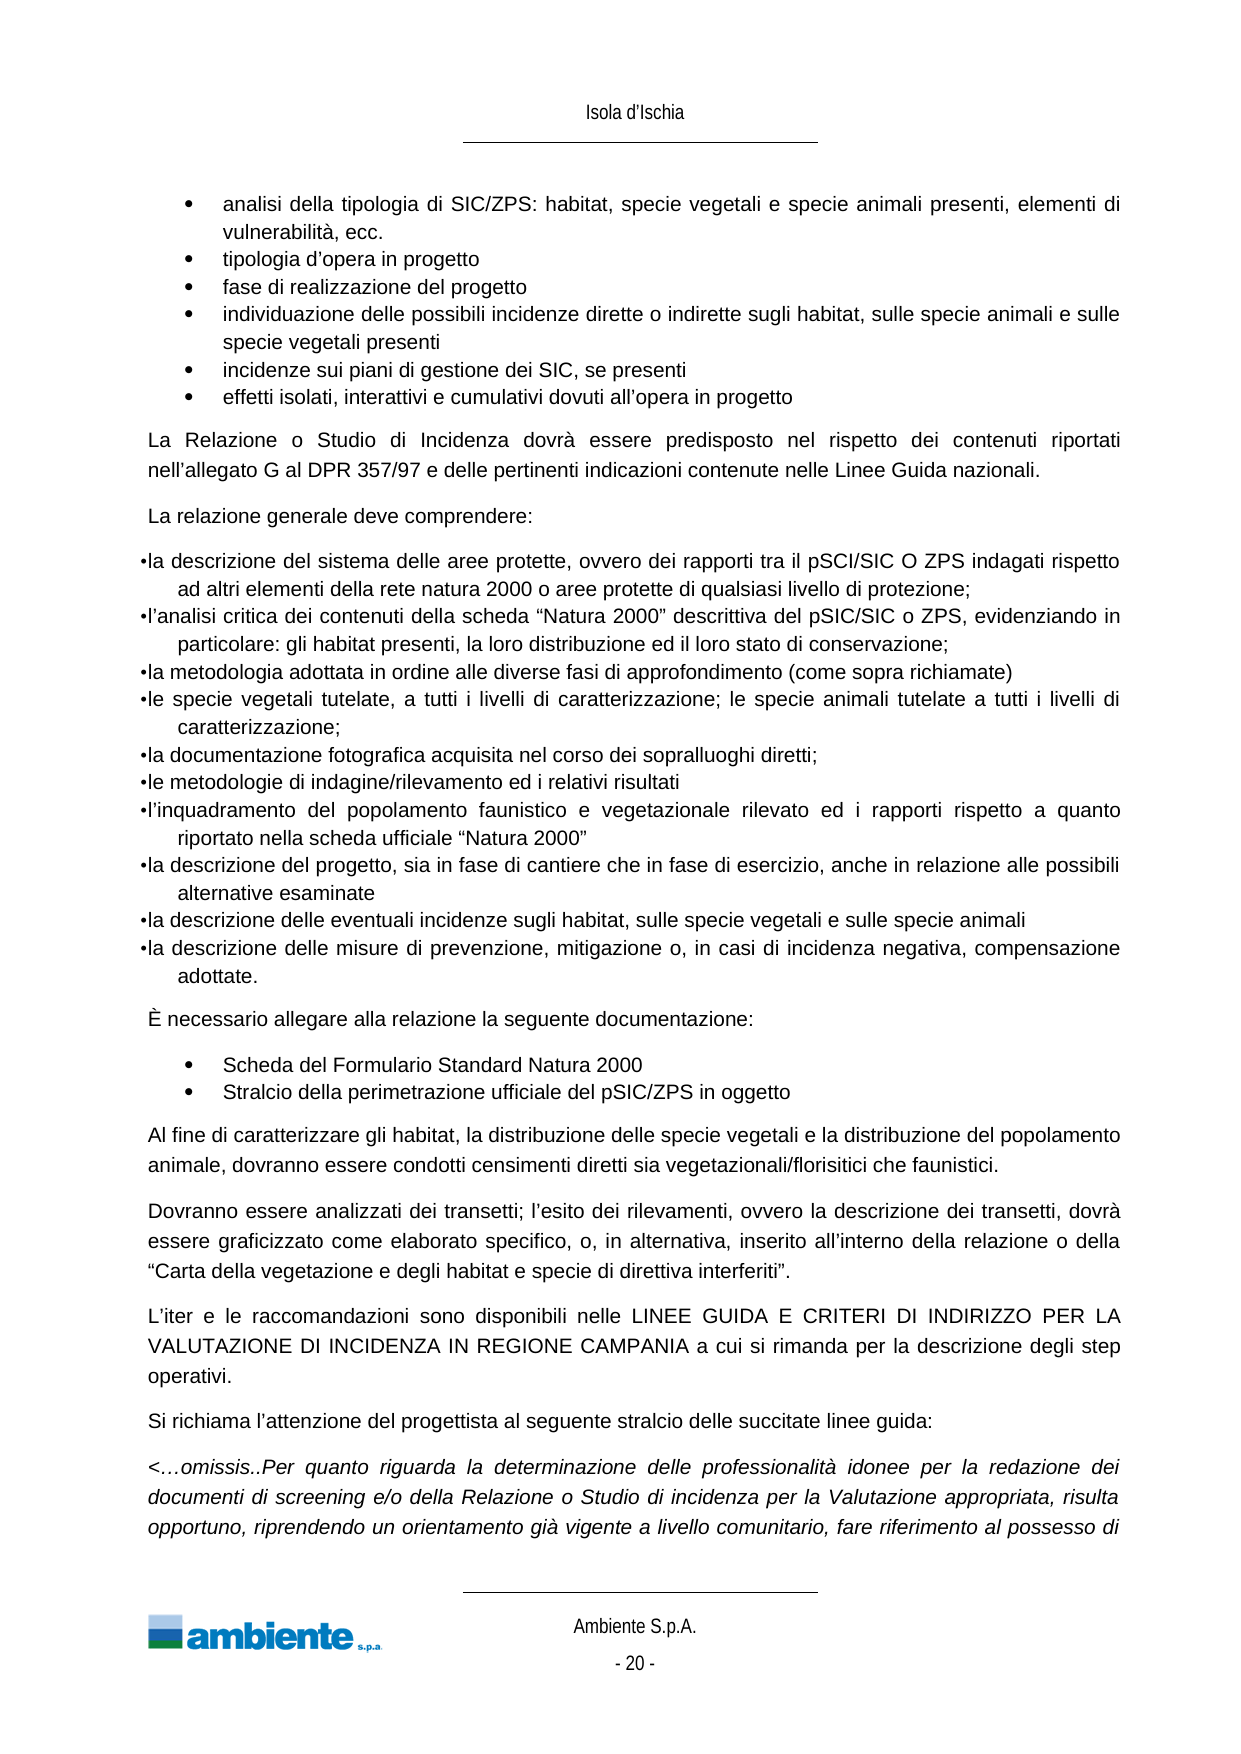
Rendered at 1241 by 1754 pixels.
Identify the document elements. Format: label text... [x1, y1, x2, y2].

text Al fine di caratterizzare gli habitat, la distribuzione delle specie vegetali e la distribuzione del popolamento animale, dovranno essere condotti censimenti diretti sia vegetazionali/florisitici che faunistici. [148, 1123, 1122, 1177]
list analisi della tipologia di SIC/ZPS: habitat, specie vegetali e specie animali presenti, elementi di vulnerabilità, ecc. [185, 192, 1122, 243]
list la descrizione del sistema delle aree protette, ovvero dei rapporti tra il pSCI/SIC O ZPS indagati rispetto ad altri elementi della rete natura 2000 o aree protette di qualsiasi livello di protezione; [140, 549, 1122, 601]
list l’inquadramento del popolamento faunistico e vegetazionale rilevato ed i rapporti rispetto a quanto riportato nella scheda ufficiale “Natura 2000” [140, 798, 1122, 849]
list le metodologie di indagine/rilevamento ed i relativi risultati [140, 770, 1122, 794]
list la descrizione del progetto, sia in fase di cantiere che in fase di esercizio, anche in relazione alle possibili alternative esaminate [140, 853, 1122, 905]
list incidenze sui piani di gestione dei SIC, se presenti [185, 357, 1122, 381]
text L’iter e le raccomandazioni sono disponibili nelle LINEE GUIDA E CRITERI DI INDIRIZZO PER LA VALUTAZIONE DI INCIDENZA IN REGIONE CAMPANIA a cui si rimanda per la descrizione degli step operativi. [148, 1304, 1122, 1388]
text La Relazione o Studio di Incidenza dovrà essere predisposto nel rispetto dei contenuti riportati nell’allegato G al DPR 357/97 e delle pertinenti indicazioni contenute nelle Linee Guida nazionali. [148, 428, 1122, 482]
list tipologia d’opera in progetto [185, 247, 1122, 271]
list la descrizione delle eventuali incidenze sugli habitat, sulle specie vegetali e sulle specie animali [140, 908, 1122, 932]
list fase di realizzazione del progetto [185, 275, 1122, 299]
list la documentazione fotografica acquisita nel corso dei sopralluoghi diretti; [140, 742, 1122, 767]
text Si richiama l’attenzione del progettista al seguente stralcio delle succitate linee guida: [148, 1409, 1122, 1433]
list Scheda del Formulario Standard Natura 2000 [185, 1052, 1122, 1076]
list le specie vegetali tutelate, a tutti i livelli di caratterizzazione; le specie animali tutelate a tutti i livelli di caratterizzazione; [140, 687, 1122, 739]
list Stralcio della perimetrazione ufficiale del pSIC/ZPS in oggetto [185, 1080, 1122, 1104]
list individuazione delle possibili incidenze dirette o indirette sugli habitat, sulle specie animali e sulle specie vegetali presenti [185, 302, 1122, 354]
picture [147, 1613, 383, 1653]
list la descrizione delle misure di prevenzione, mitigazione o, in casi di incidenza negativa, compensazione adottate. [140, 936, 1122, 988]
text Dovranno essere analizzati dei transetti; l’esito dei rilevamenti, ovvero la descrizione dei transetti, dovrà essere graficizzato come elaborato specifico, o, in alternativa, inserito all’interno della relazione o della “Carta della vegetazione e degli habitat e specie di direttiva interferiti”. [148, 1199, 1122, 1282]
text La relazione generale deve comprendere: [148, 504, 1122, 528]
text È necessario allegare alla relazione la seguente documentazione: [148, 1007, 1122, 1031]
list la metodologia adottata in ordine alle diverse fasi di approfondimento (come sopra richiamate) [140, 659, 1122, 684]
list effetti isolati, interattivi e cumulativi dovuti all’opera in progetto [185, 385, 1122, 409]
list l’analisi critica dei contenuti della scheda “Natura 2000” descrittiva del pSIC/SIC o ZPS, evidenziando in particolare: gli habitat presenti, la loro distribuzione ed il loro stato di conservazione; [140, 604, 1122, 656]
